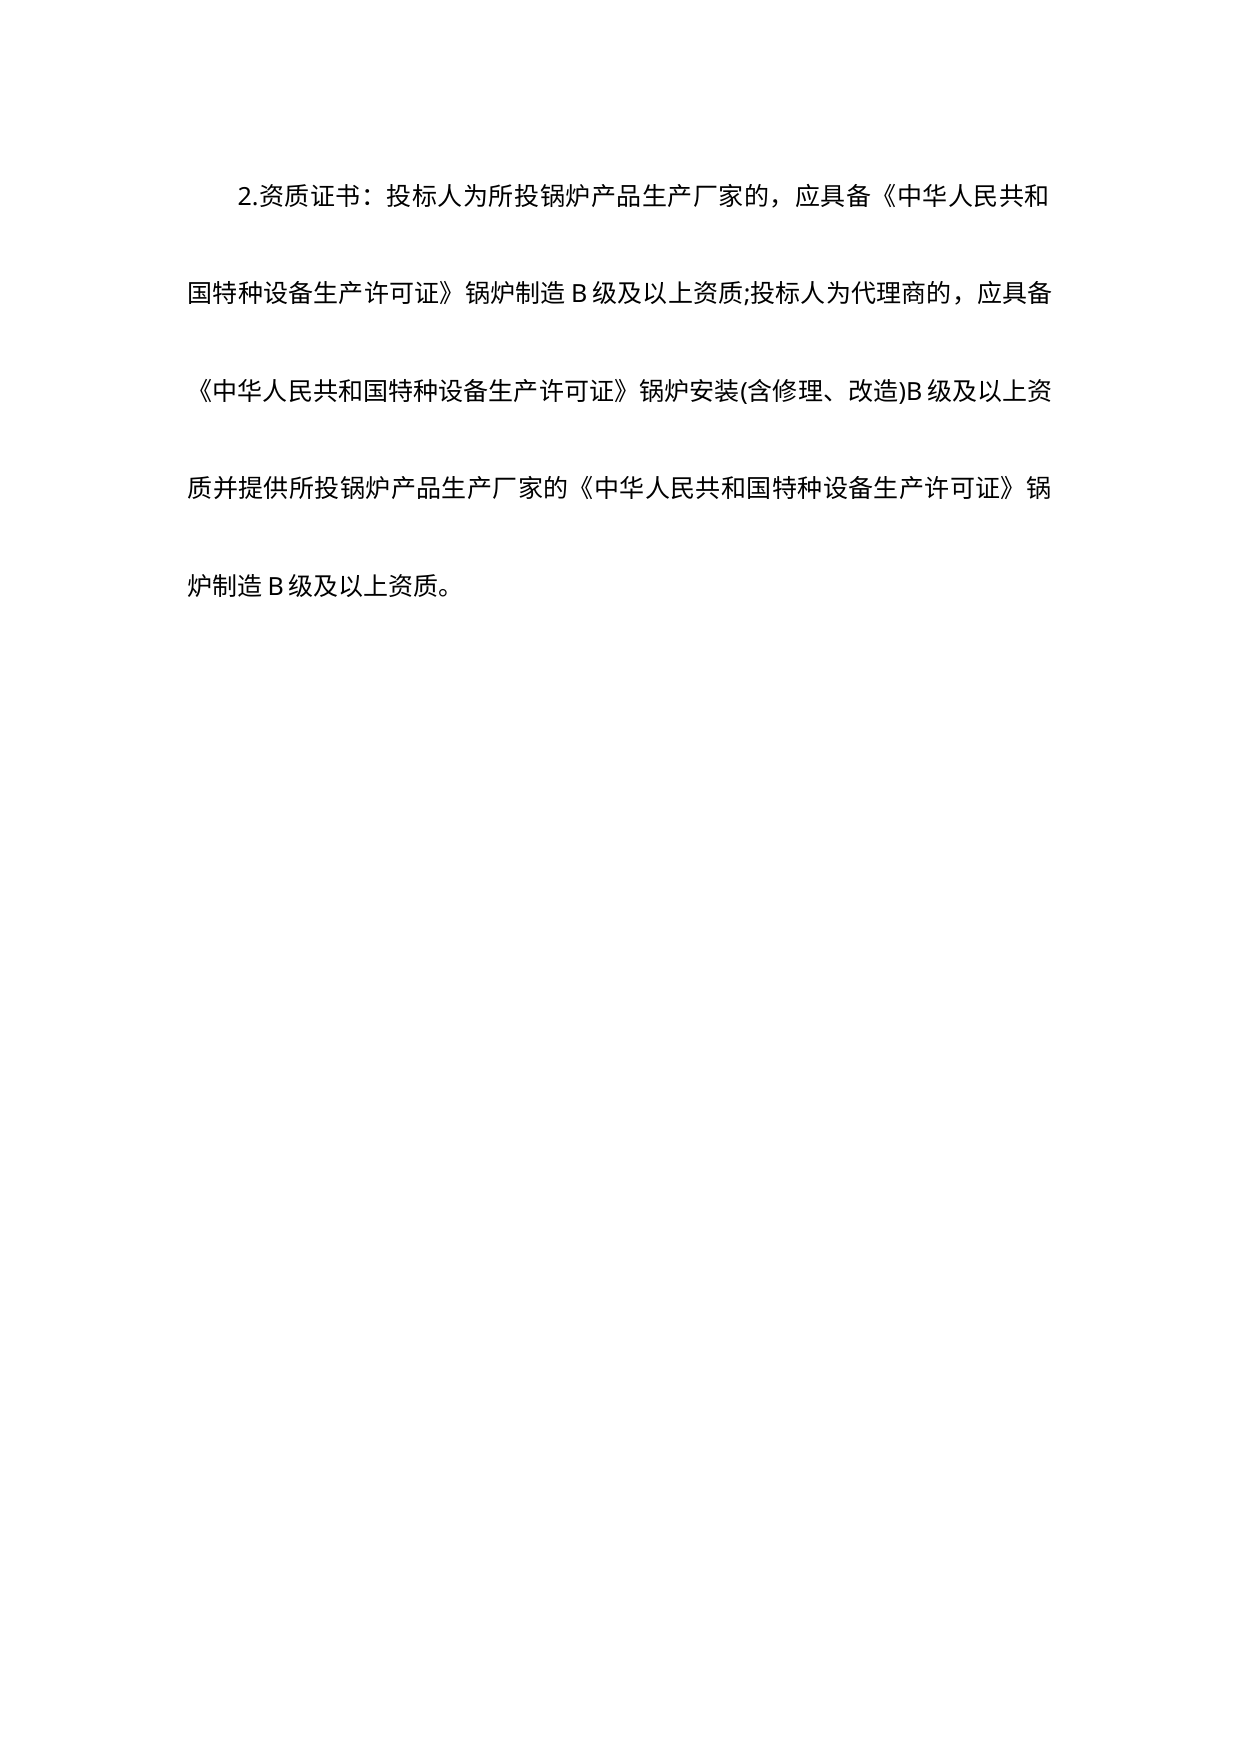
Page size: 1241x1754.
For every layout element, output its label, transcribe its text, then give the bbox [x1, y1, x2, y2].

text 2.资质证书：投标人为所投锅炉产品生产厂家的，应具备《中华人民共和国特种设备生产许可证》锅炉制造B级及以上资质;投标人为代理商的，应具备《中华人民共和国特种设备生产许可证》锅炉安装(含修理、改造)B级及以上资质并提供所投锅炉产品生产厂家的《中华人民共和国特种设备生产许可证》锅炉制造B级及以上资质。 [187, 162, 1053, 617]
